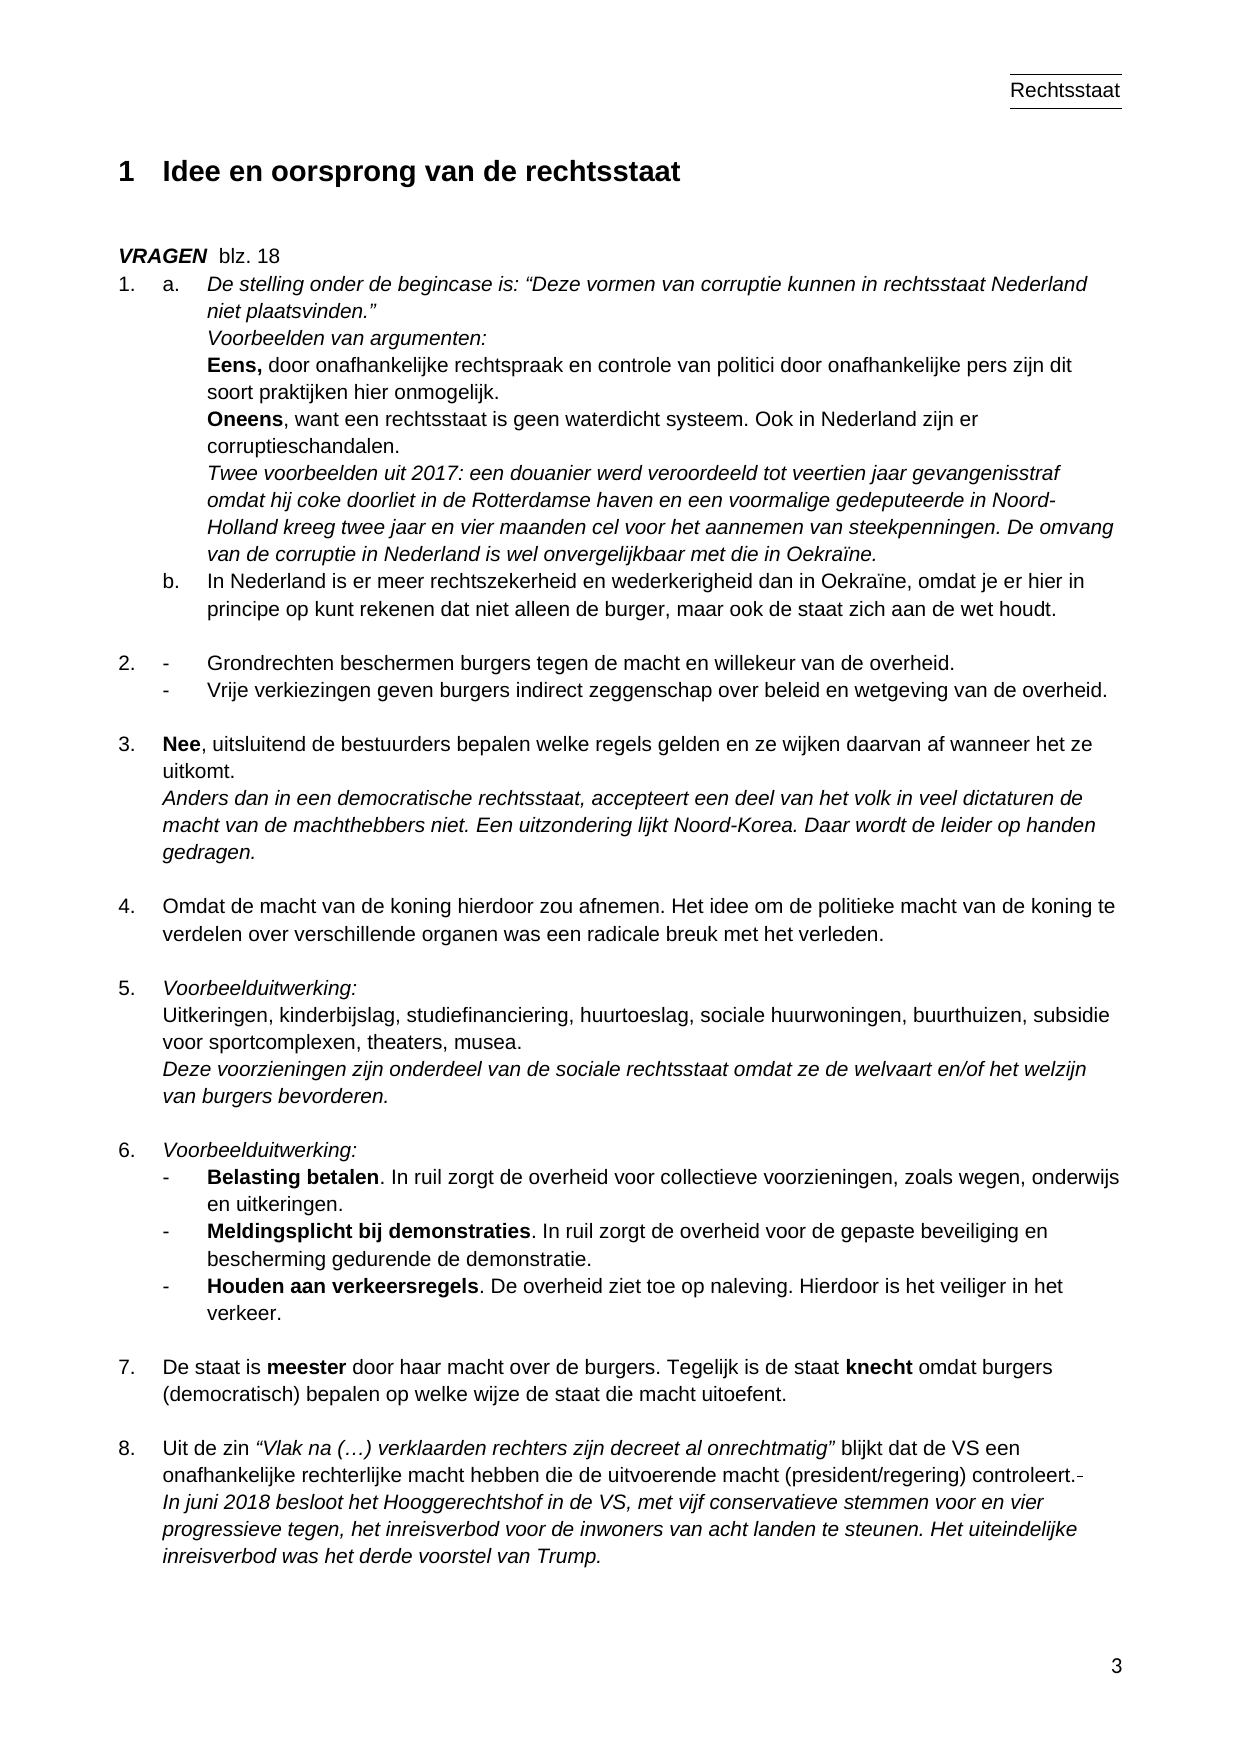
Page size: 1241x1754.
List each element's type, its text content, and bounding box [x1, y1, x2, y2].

text VRAGEN blz. 18 [118, 241, 1122, 268]
text Eens, door onafhankelijke rechtspraak en controle van politici door onafhankelijke pers zijn dit soort praktijken hier onmogelijk. [207, 349, 1122, 404]
text - Vrije verkiezingen geven burgers indirect zeggenschap over beleid en wetgeving van de overheid. [162, 674, 1122, 702]
text - Houden aan verkeersregels. De overheid ziet toe op naleving. Hierdoor is het veiliger in het verkeer. [162, 1270, 1122, 1324]
text Anders dan in een democratische rechtsstaat, accepteert een deel van het volk in veel dictaturen de macht van de machthebbers niet. Een uitzondering lijkt Noord-Korea. Daar wordt de leider op handen gedragen. [162, 783, 1122, 864]
text 5. Voorbeelduitwerking: [118, 972, 1122, 999]
text Twee voorbeelden uit 2017: een douanier werd veroordeeld tot veertien jaar gevangenisstraf omdat hij coke doorliet in de Rotterdamse haven en een voormalige gedeputeerde in Noord-Holland kreeg twee jaar en vier maanden cel voor het aannemen van steekpenningen. De omvang van de corruptie in Nederland is wel onvergelijkbaar met die in Oekraïne. [207, 458, 1122, 566]
text 1. a. De stelling onder de begincase is: “Deze vormen van corruptie kunnen in rechtsstaat Nederland niet plaatsvinden.” [118, 268, 1122, 322]
subtitle 1 Idee en oorsprong van de rechtsstaat [118, 153, 1122, 187]
text 7. De staat is meester door haar macht over de burgers. Tegelijk is de staat knecht omdat burgers (democratisch) bepalen op welke wijze de staat die macht uitoefent. [118, 1352, 1122, 1406]
text 4. Omdat de macht van de koning hierdoor zou afnemen. Het idee om de politieke macht van de koning te verdelen over verschillende organen was een radicale breuk met het verleden. [118, 891, 1122, 945]
text 6. Voorbeelduitwerking: [118, 1135, 1122, 1162]
text b. In Nederland is er meer rechtszekerheid en wederkerigheid dan in Oekraïne, omdat je er hier in principe op kunt rekenen dat niet alleen de burger, maar ook de staat zich aan de wet houdt. [162, 566, 1122, 620]
text Uitkeringen, kinderbijslag, studiefinanciering, huurtoeslag, sociale huurwoningen, buurthuizen, subsidie voor sportcomplexen, theaters, musea. [162, 999, 1122, 1054]
text In juni 2018 besloot het Hooggerechtshof in de VS, met vijf conservatieve stemmen voor en vier progressieve tegen, het inreisverbod voor de inwoners van acht landen te steunen. Het uiteindelijke inreisverbod was het derde voorstel van Trump. [162, 1487, 1122, 1568]
text Oneens, want een rechtsstaat is geen waterdicht systeem. Ook in Nederland zijn er corruptieschandalen. [207, 404, 1122, 458]
text - Meldingsplicht bij demonstraties. In ruil zorgt de overheid voor de gepaste beveiliging en bescherming gedurende de demonstratie. [162, 1216, 1122, 1270]
text 2. - Grondrechten beschermen burgers tegen de macht en willekeur van de overheid. [118, 647, 1122, 674]
text 3. Nee, uitsluitend de bestuurders bepalen welke regels gelden en ze wijken daarvan af wanneer het ze uitkomt. [118, 729, 1122, 783]
text - Belasting betalen. In ruil zorgt de overheid voor collectieve voorzieningen, zoals wegen, onderwijs en uitkeringen. [162, 1162, 1122, 1216]
text Voorbeelden van argumenten: [207, 322, 1122, 349]
text Deze voorzieningen zijn onderdeel van de sociale rechtsstaat omdat ze de welvaart en/of het welzijn van burgers bevorderen. [162, 1054, 1122, 1108]
text 8. Uit de zin “Vlak na (…) verklaarden rechters zijn decreet al onrechtmatig” blijkt dat de VS een onafhankelijke rechterlijke macht hebben die de uitvoerende macht (president/regering) controleert. [118, 1433, 1122, 1487]
